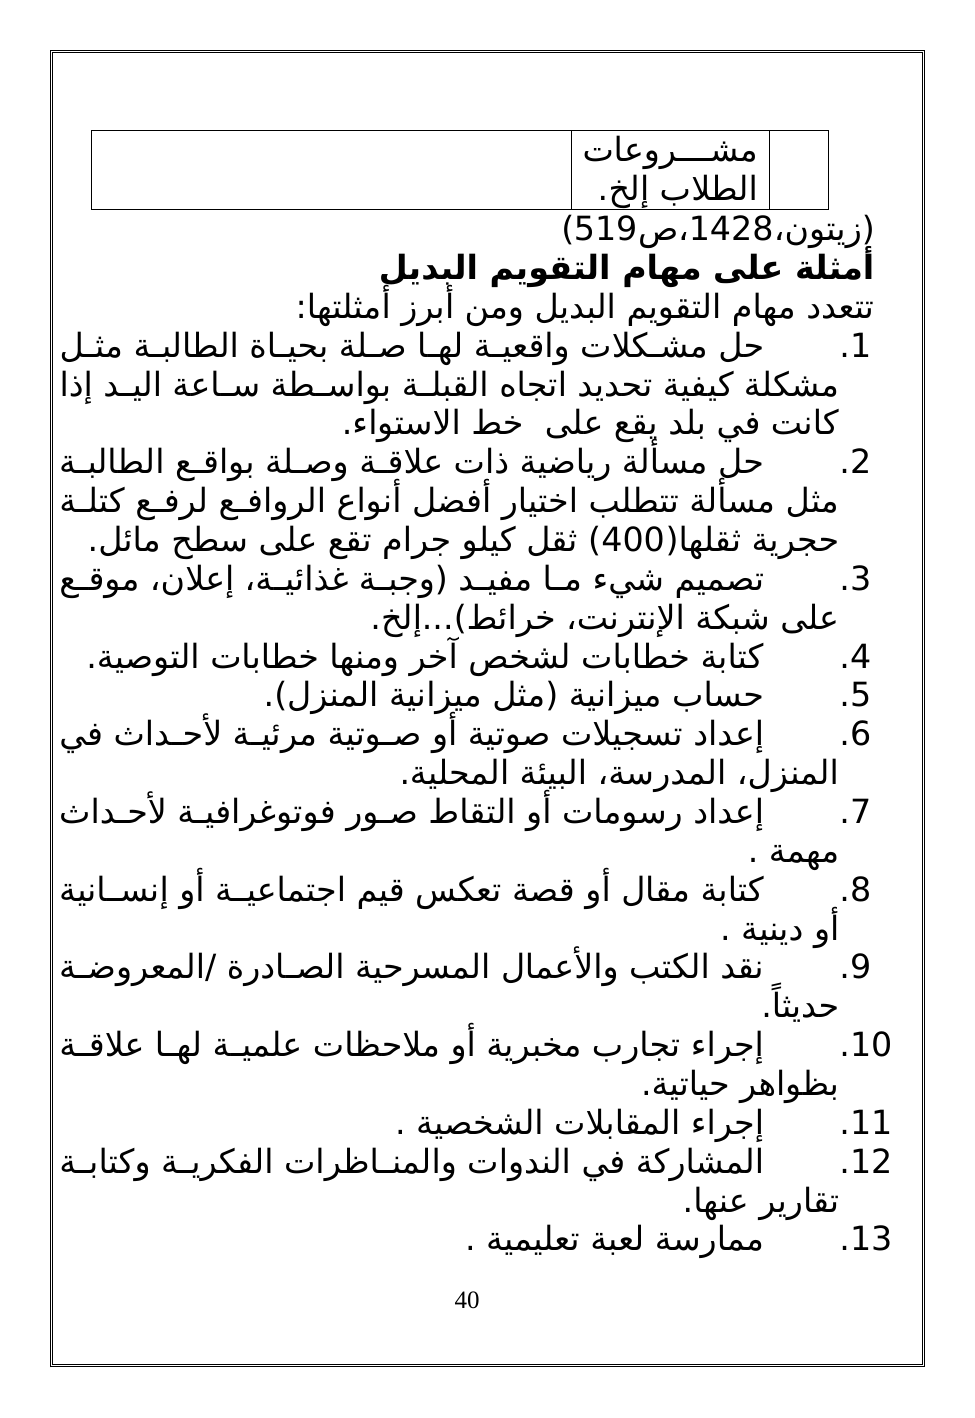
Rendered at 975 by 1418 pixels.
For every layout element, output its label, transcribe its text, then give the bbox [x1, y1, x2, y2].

list إعداد رسومات أو التقاط صور فوتوغرافية لأحداث مهمة . [59, 792, 839, 870]
text تتعدد مهام التقويم البديل ومن أبرز أمثلتها: [59, 287, 874, 326]
text (زيتون،1428،ص519) [59, 210, 874, 248]
list حساب ميزانية (مثل ميزانية المنزل). [59, 676, 839, 715]
list كتابة مقال أو قصة تعكس قيم اجتماعية أو إنسانية أو دينية . [59, 870, 839, 948]
list إجراء تجارب مخبرية أو ملاحظات علمية لها علاقة بظواهر حياتية. [59, 1026, 839, 1103]
list إجراء المقابلات الشخصية . [59, 1103, 839, 1142]
list حل مسألة رياضية ذات علاقة وصلة بواقع الطالبة مثل مسألة تتطلب اختيار أفضل أنواع الروافع لرفع كتلة حجرية ثقلها(400) ثقل كيلو جرام تقع على سطح مائل. [59, 443, 839, 559]
table_cell 7 [770, 131, 828, 209]
list نقد الكتب والأعمال المسرحية الصادرة /المعروضة حديثاً. [59, 948, 839, 1026]
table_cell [92, 131, 571, 209]
text أمثلة على مهام التقويم البديل [59, 248, 874, 287]
list حل مشكلات واقعية لها صلة بحياة الطالبة مثل مشكلة كيفية تحديد اتجاه القبلة بواسطة ساعة اليد إذا كانت في بلد يقع على خط الاستواء. [59, 326, 839, 443]
list المشاركة في الندوات والمناظرات الفكرية وكتابة تقارير عنها. [59, 1142, 839, 1220]
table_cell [572, 131, 769, 209]
list ممارسة لعبة تعليمية . [59, 1220, 839, 1259]
list تصميم شيء ما مفيد (وجبة غذائية، إعلان، موقع على شبكة الإنترنت، خرائط)...إلخ. [59, 559, 839, 637]
list كتابة خطابات لشخص آخر ومنها خطابات التوصية. [59, 637, 839, 676]
list إعداد تسجيلات صوتية أو صوتية مرئية لأحداث في المنزل، المدرسة، البيئة المحلية. [59, 715, 839, 792]
